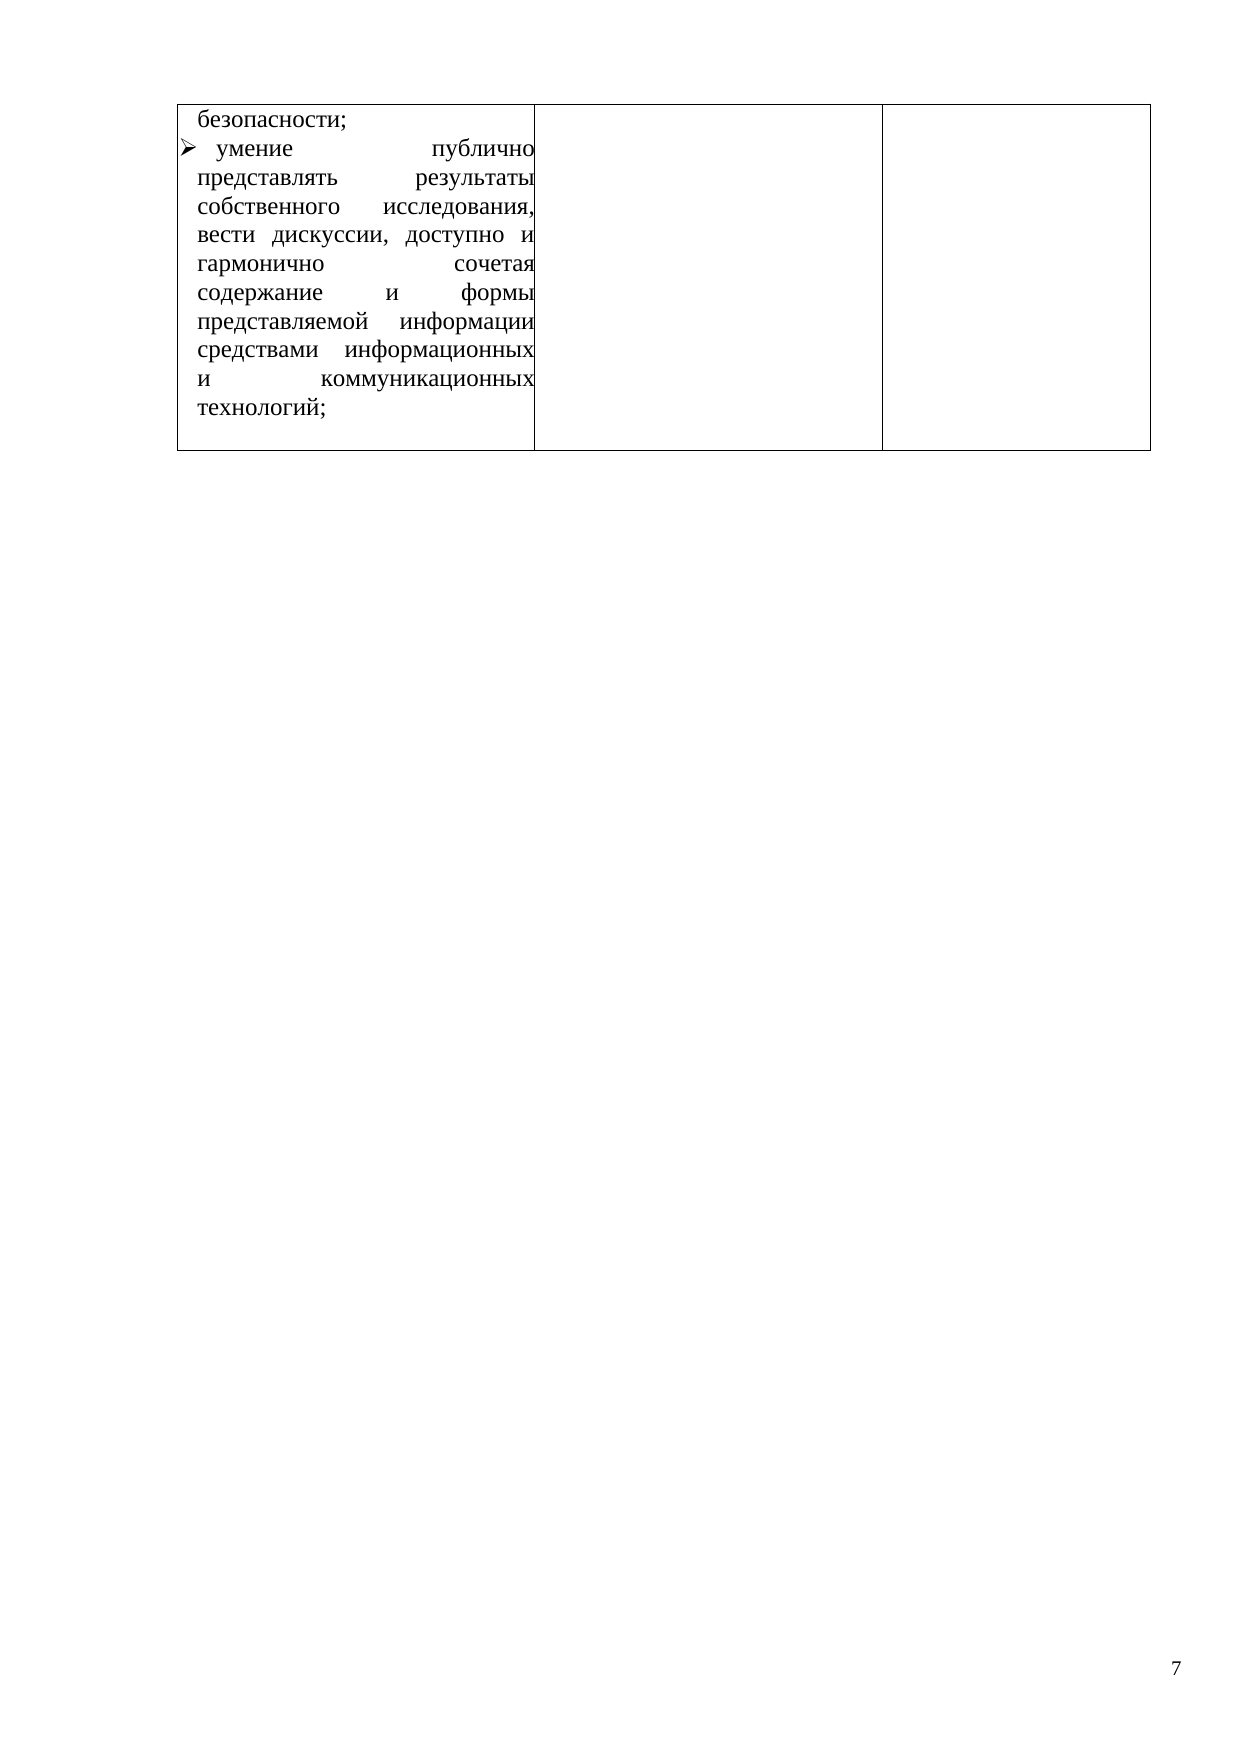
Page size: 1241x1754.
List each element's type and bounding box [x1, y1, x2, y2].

table_cell [535, 105, 882, 449]
table_cell [178, 105, 534, 449]
table_cell [883, 105, 1150, 449]
